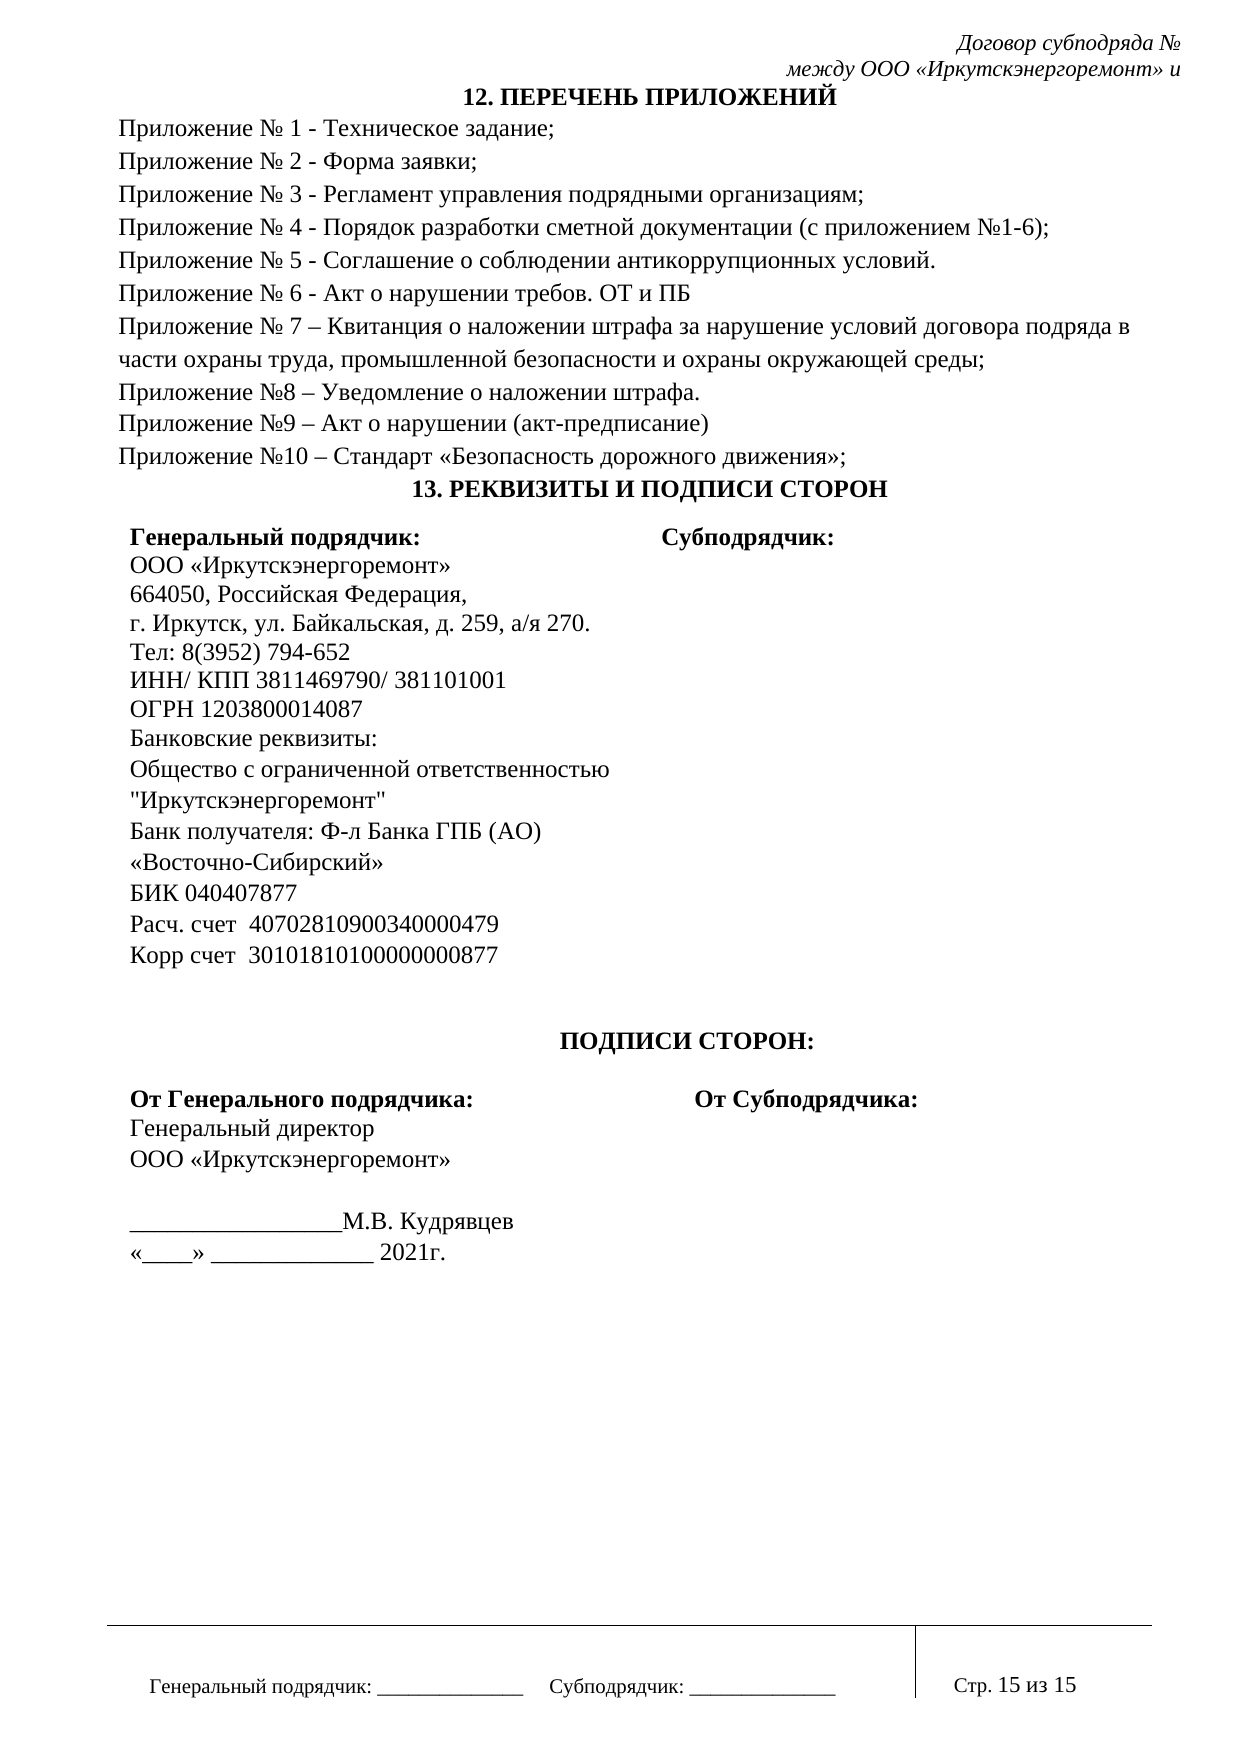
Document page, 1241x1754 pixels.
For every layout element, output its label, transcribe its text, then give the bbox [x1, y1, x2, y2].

table_header От Генерального подрядчика: Генеральный директор ООО «Иркутскэнергоремонт» _________________ «____» _____________ 2021г. [118, 1084, 635, 1294]
table_header От Субподрядчика: [635, 1084, 1152, 1294]
text Приложение № 6 - Акт о нарушении требов. ОТ и ПБ [118, 278, 1181, 307]
text 13. РЕКВИЗИТЫ И ПОДПИСИ СТОРОН [118, 474, 1181, 503]
text Приложение № 1 - Техническое задание; [118, 113, 1181, 141]
text Приложение №9 – Акт о нарушении (акт-предписание) [118, 408, 1181, 437]
text ПОДПИСИ СТОРОН: [118, 1026, 1181, 1055]
text Приложение № 3 - Регламент управления подрядными организациям; [118, 179, 1181, 207]
text Приложение № 4 - Порядок разработки сметной документации (с приложением №1-6); [118, 212, 1181, 241]
text Приложение № 5 - Соглашение о соблюдении антикоррупционных условий. [118, 245, 1181, 273]
text Приложение № 2 - Форма заявки; [118, 146, 1181, 174]
text Приложение №10 – Стандарт «Безопасность дорожного движения»; [118, 441, 1181, 470]
table_header Субподрядчик: [650, 522, 1130, 998]
text Приложение №8 – Уведомление о наложении штрафа. [118, 377, 1181, 406]
text Приложение № 7 – Квитанция о наложении штрафа за нарушение условий договора подряда в части охраны труда, промышленной безопасности и охраны окружающей среды; [118, 311, 1181, 373]
table_header Генеральный подрядчик: ООО «Иркутскэнергоремонт» 664050, Российская Федерация, г. Иркутск, ул. Байкальская, д. 259, а/я 270. Тел: 8(3952) 794-652 ИНН/ КПП 3811469790/ 381101001 ОГРН 1203800014087 Банковские реквизиты: Общество с ограниченной ответственностью "Иркутскэнергоремонт" Банк получателя: Ф-л Банка ГПБ (АО) «Восточно-Сибирский» БИК 040407877 Расч. счет 40702810900340000479 Корр счет 30101810100000000877 [118, 522, 650, 998]
text 12. ПЕРЕЧЕНЬ ПРИЛОЖЕНИЙ [118, 82, 1181, 110]
